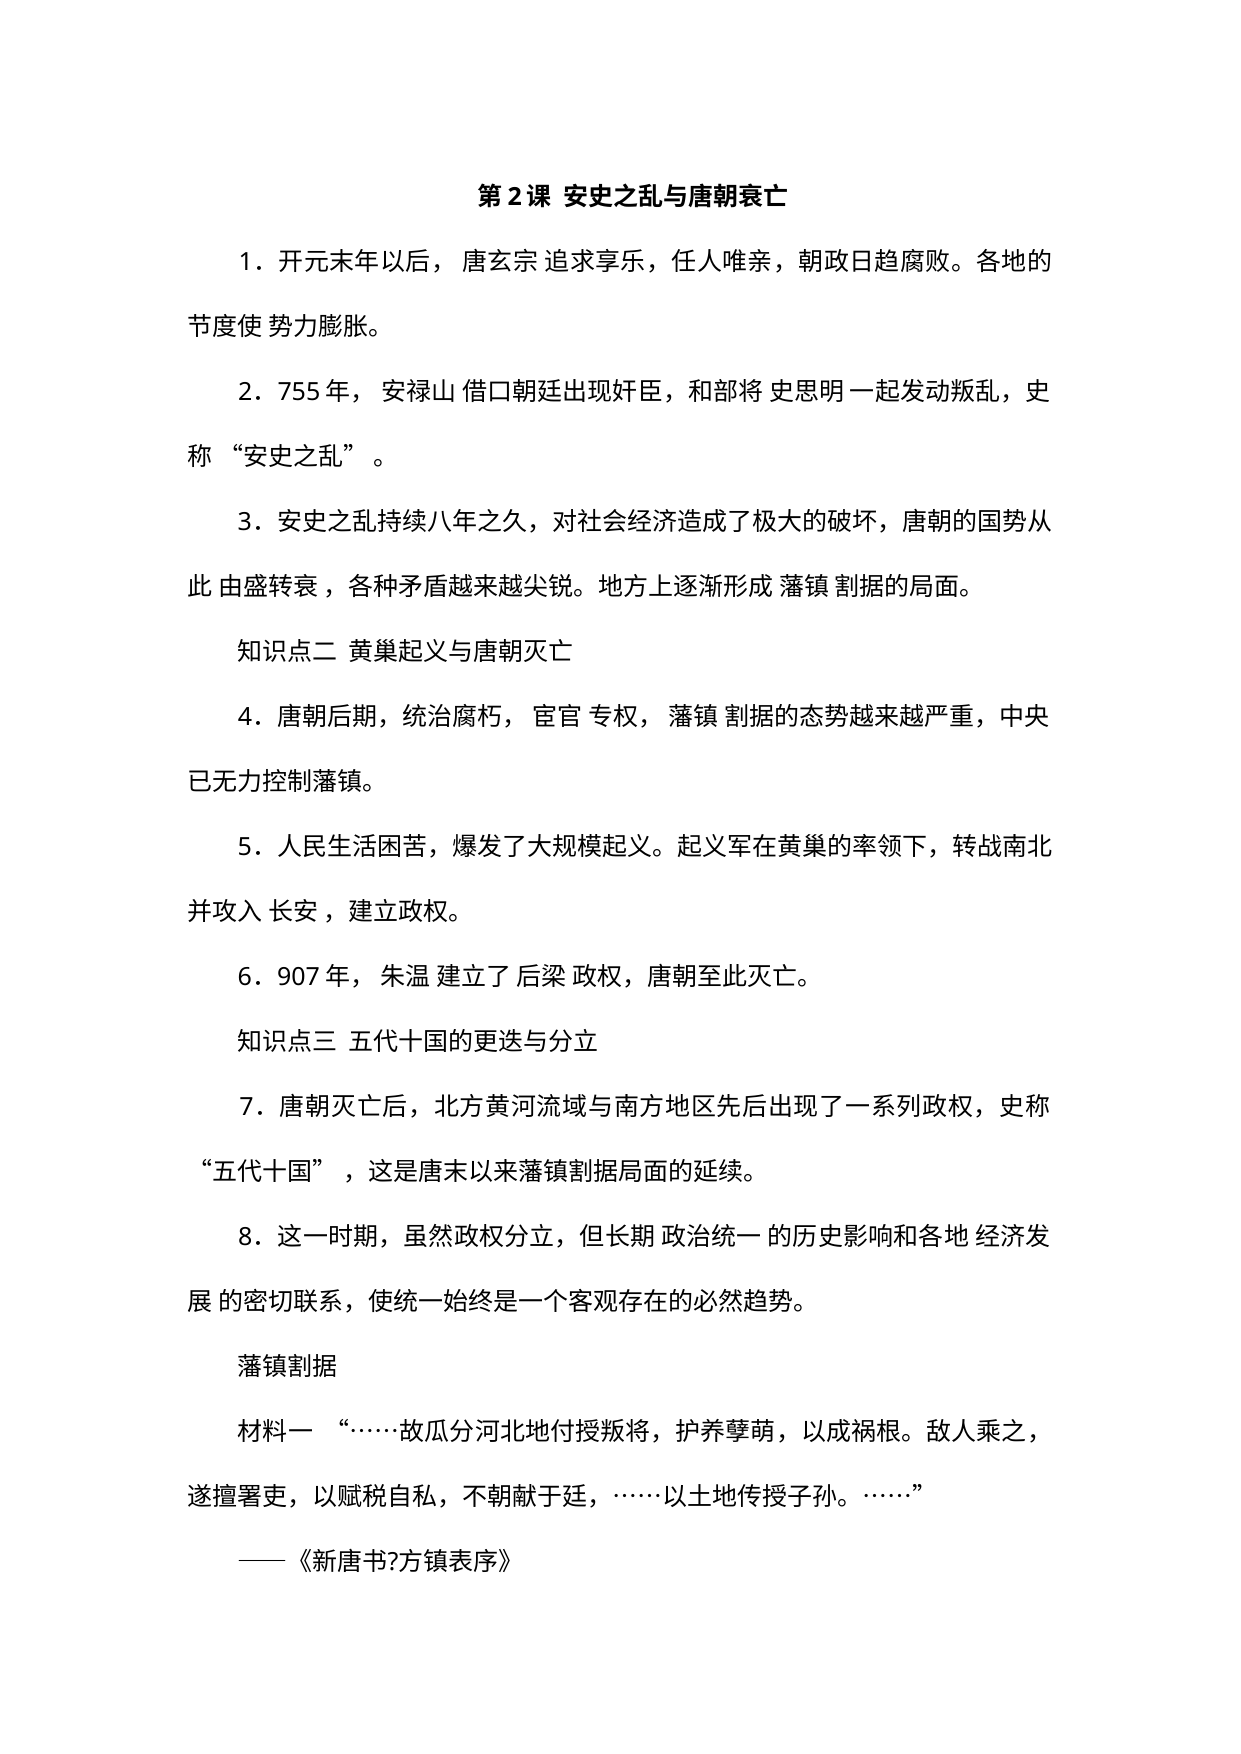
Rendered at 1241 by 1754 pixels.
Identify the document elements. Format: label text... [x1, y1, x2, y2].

text 第2课 安史之乱与唐朝衰亡 [187, 162, 1053, 227]
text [187, 227, 1053, 1592]
